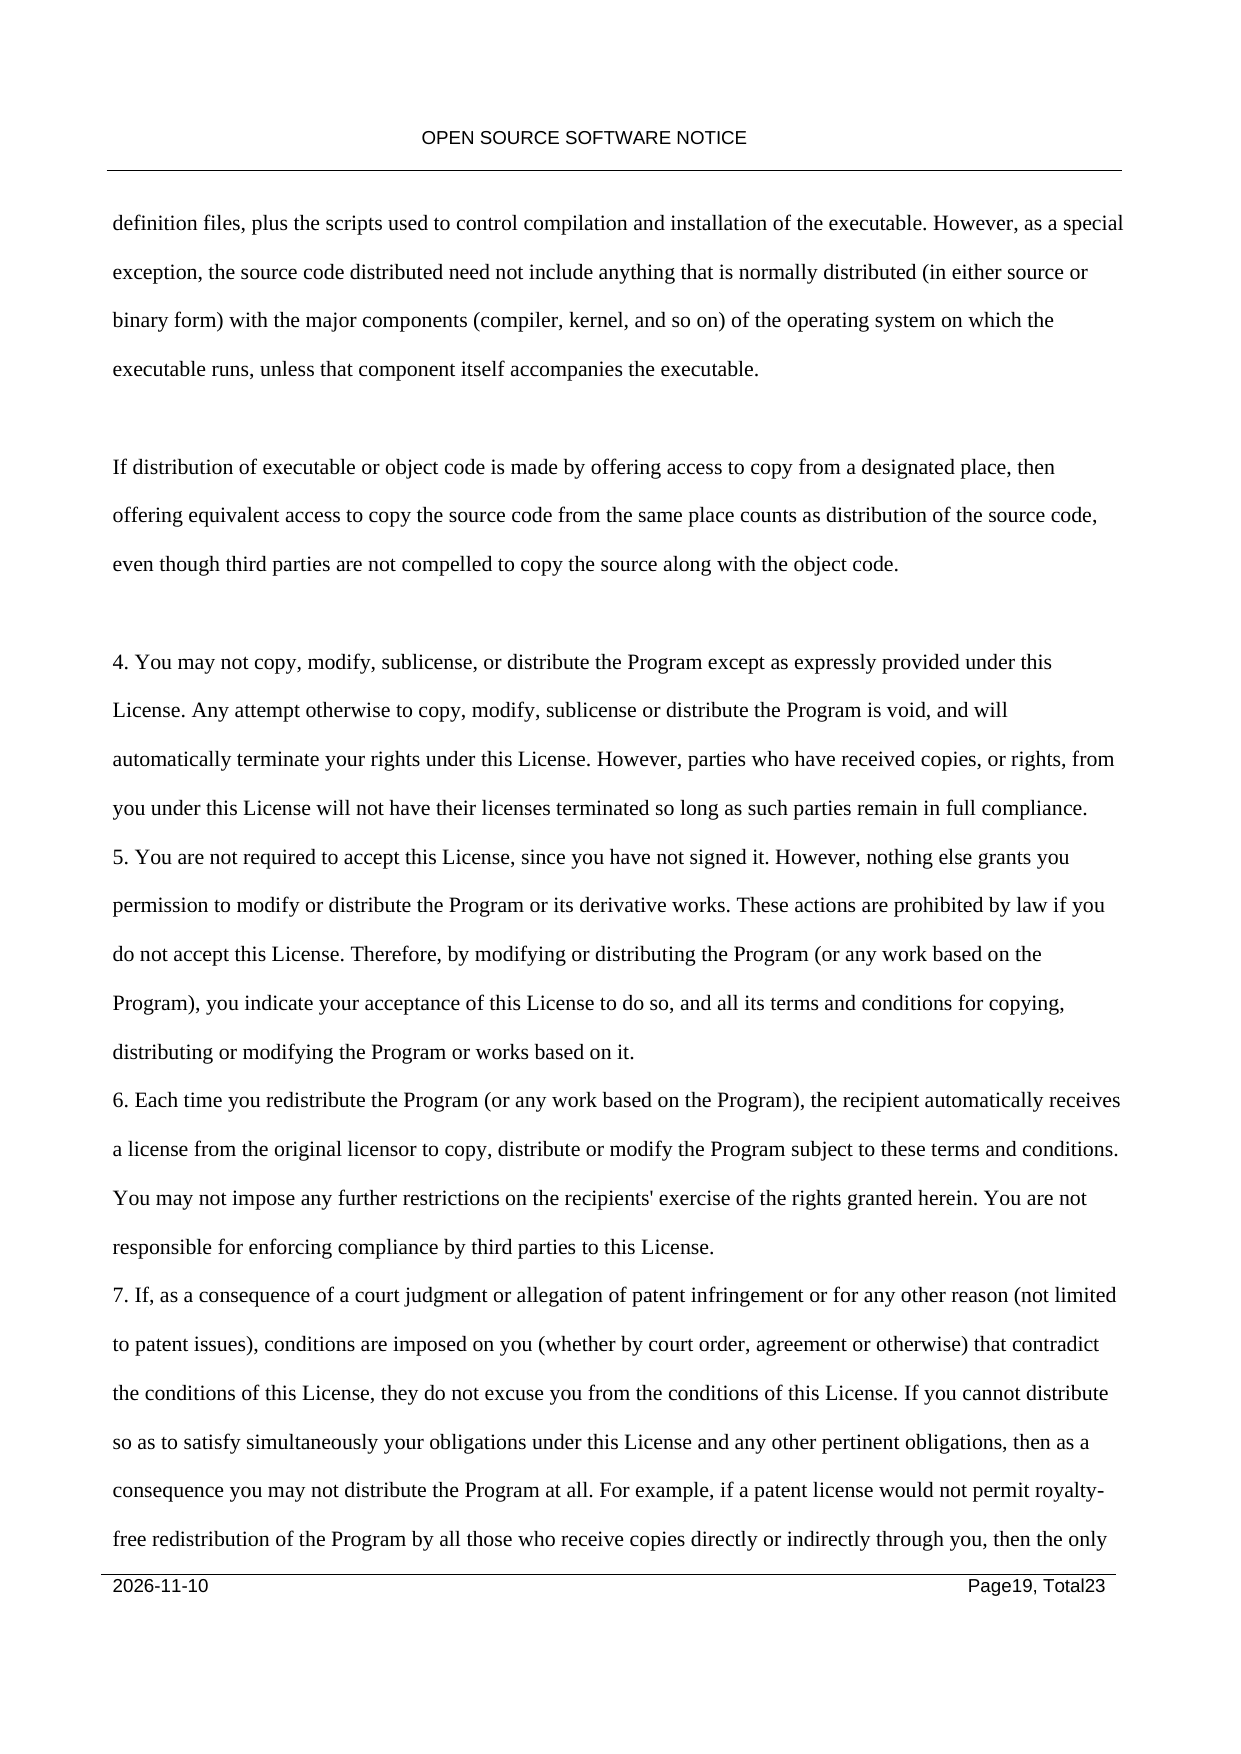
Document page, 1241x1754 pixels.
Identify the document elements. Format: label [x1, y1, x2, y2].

text [112, 206, 1128, 1555]
